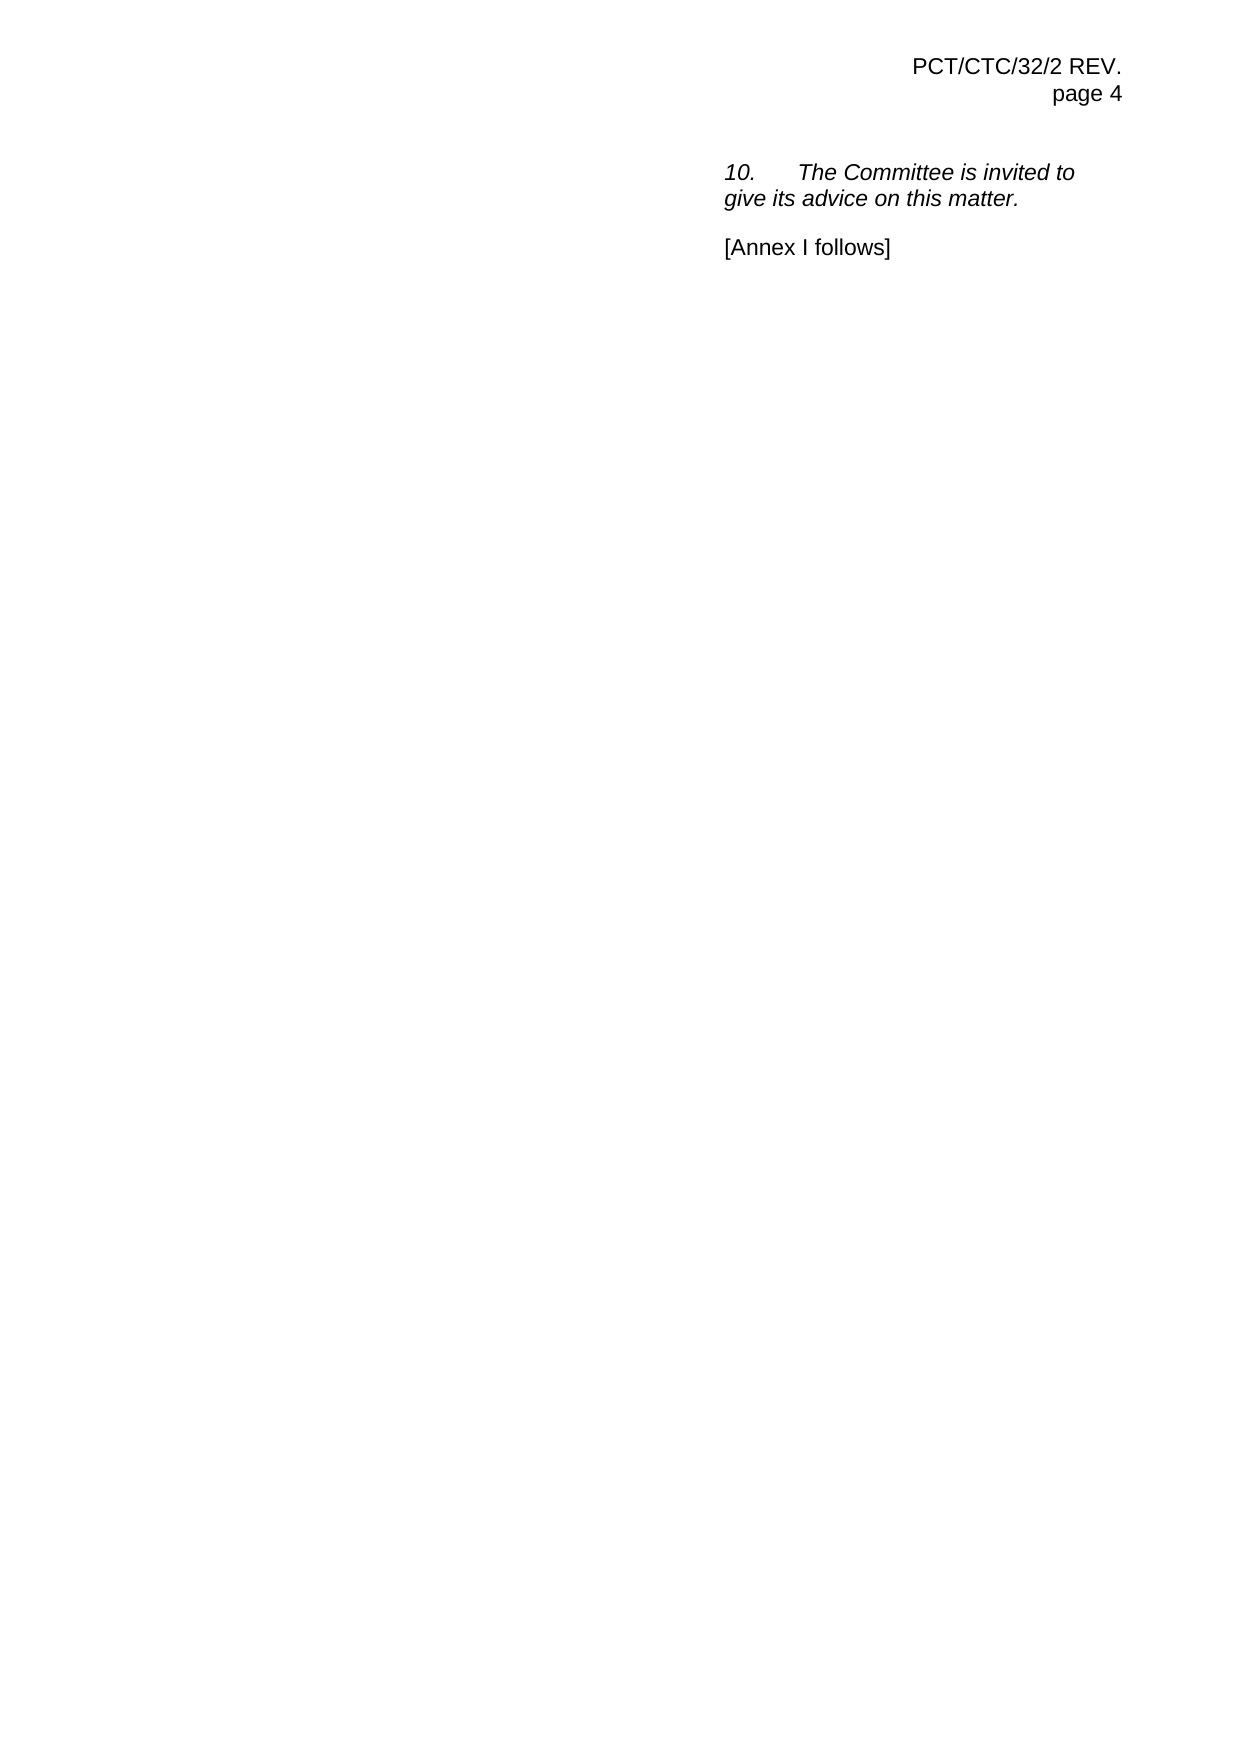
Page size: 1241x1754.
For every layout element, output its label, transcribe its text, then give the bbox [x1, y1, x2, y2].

text [Annex I follows] [724, 234, 1122, 261]
text The Committee is invited to give its advice on this matter. [724, 158, 1122, 211]
